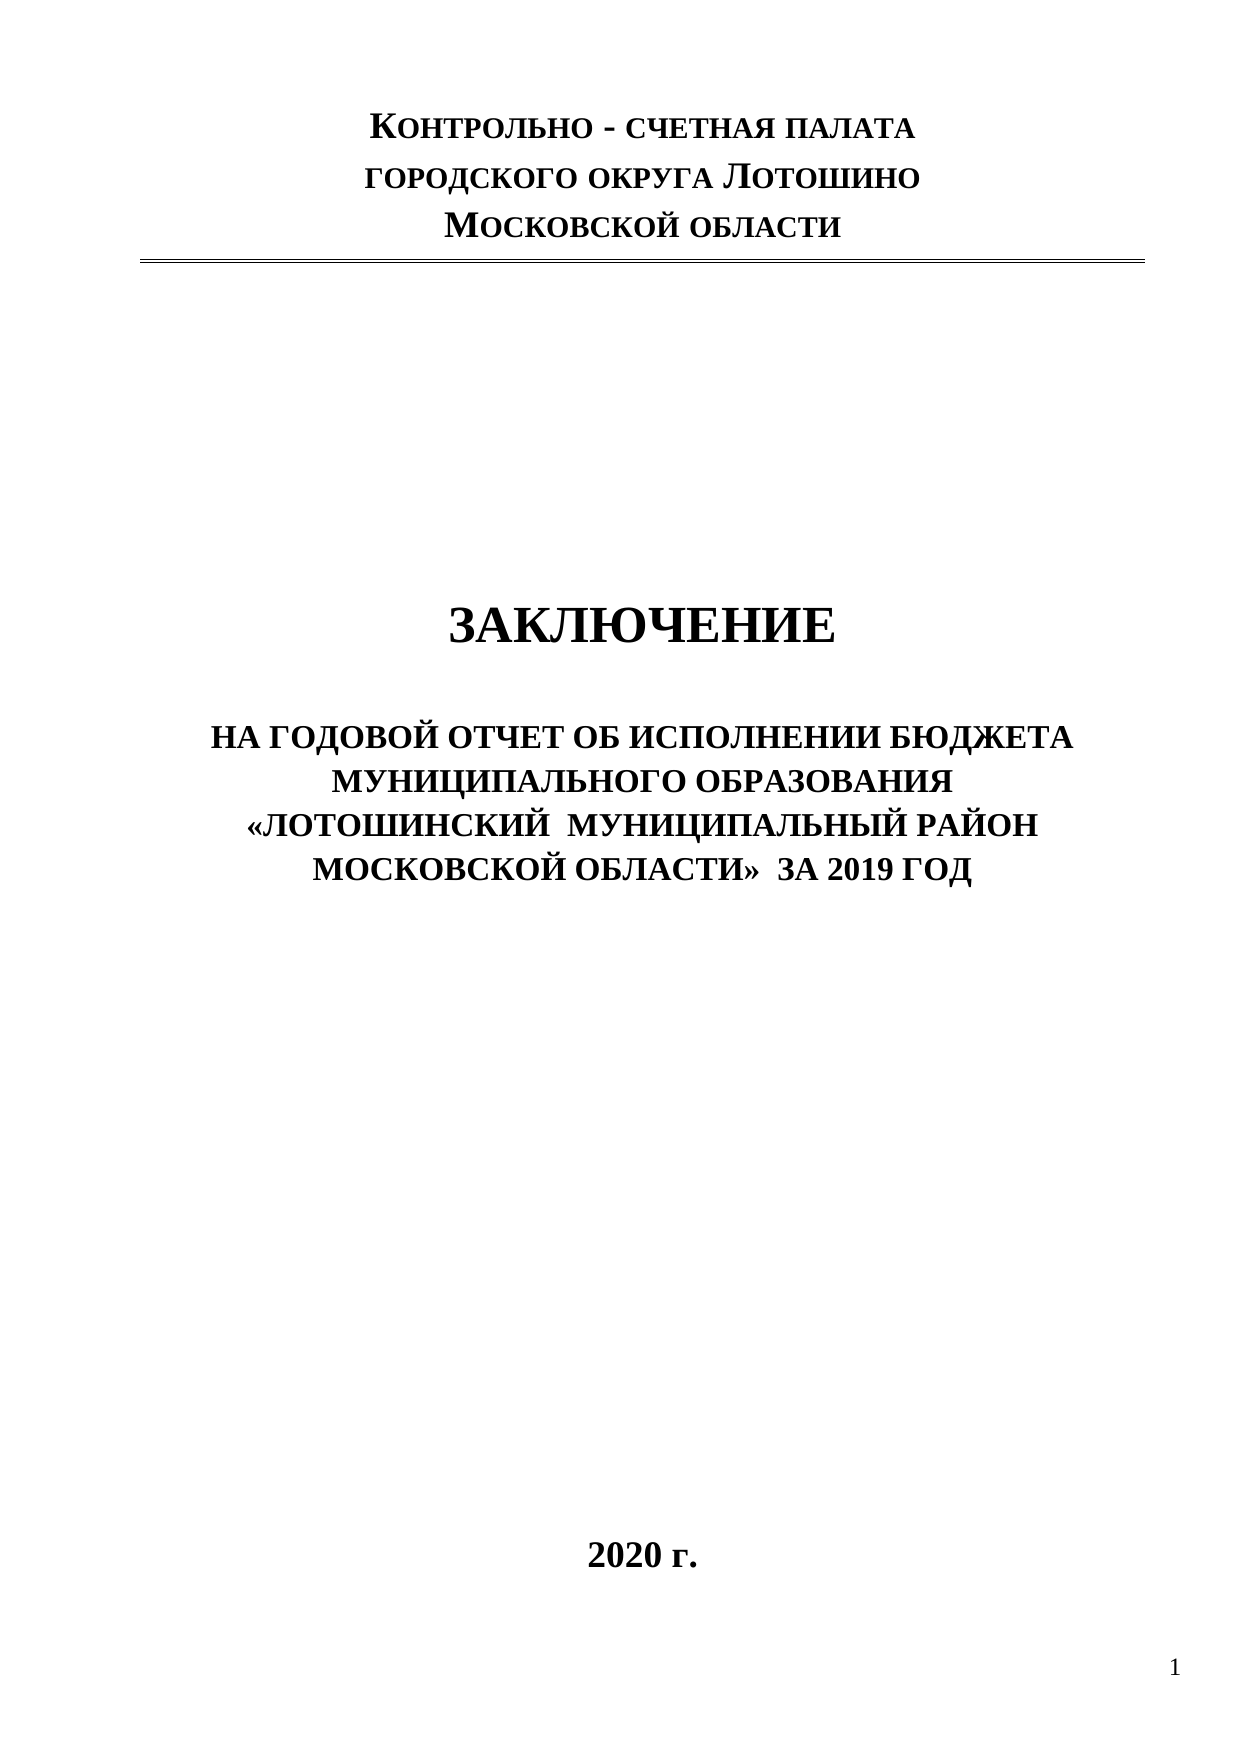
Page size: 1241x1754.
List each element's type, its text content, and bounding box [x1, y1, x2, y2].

text ЗАКЛЮЧЕНИЕ [103, 593, 1181, 653]
text «ЛОТОШИНСКИЙ МУНИЦИПАЛЬНЫЙ РАЙОН [103, 805, 1181, 844]
text МОСКОВСКОЙ ОБЛАСТИ» ЗА 2019 ГОД [103, 849, 1181, 888]
table_header Контрольно - счетная палата городского округа Лотошино Московской области [140, 104, 1144, 258]
text НА ГОДОВОЙ ОТЧЕТ ОБ ИСПОЛНЕНИИ БЮДЖЕТА МУНИЦИПАЛЬНОГО ОБРАЗОВАНИЯ [103, 717, 1181, 800]
text 2020 г. [103, 1532, 1181, 1576]
